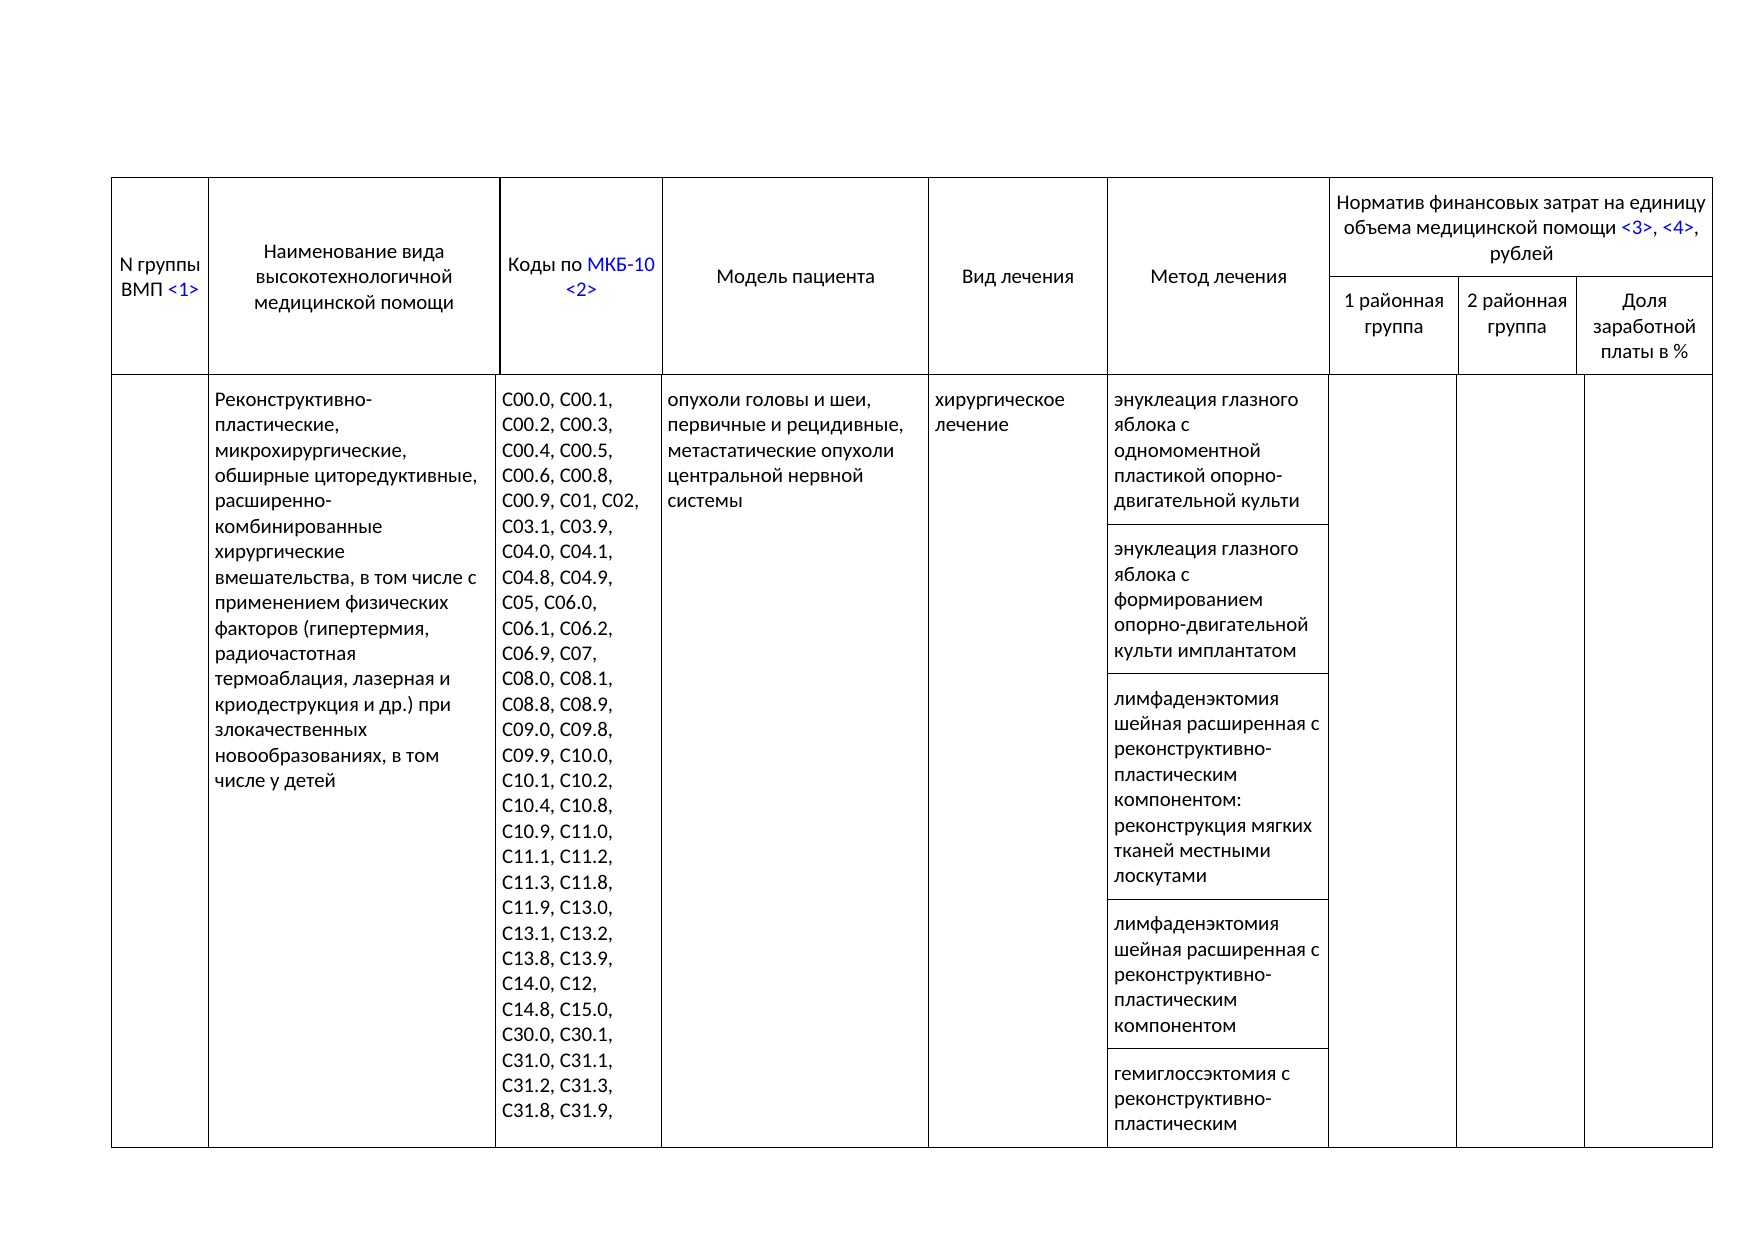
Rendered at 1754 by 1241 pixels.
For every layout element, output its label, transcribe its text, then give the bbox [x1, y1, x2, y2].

table_cell энуклеация глазного яблока с одномоментной пластикой опорно-двигательной культи [1108, 375, 1328, 524]
table_header N группы ВМП <1> [112, 178, 208, 374]
table_cell 2 районная группа [1459, 277, 1576, 374]
table_cell C00.0, C00.1, C00.2, C00.3, C00.4, C00.5, C00.6, C00.8, C00.9, C01, C02, C03.1, C03.9, C04.0, C04.1, C04.8, C04.9, C05, C06.0, C06.1, C06.2, C06.9, C07, C08.0, C08.1, C08.8, C08.9, C09.0, C09.8, C09.9, C10.0, C10.1, C10.2, C10.4, C10.8, C10.9, C11.0, C11.1, C11.2, C11.3, C11.8, C11.9, C13.0, C13.1, C13.2, C13.8, C13.9, C14.0, C12, C14.8, C15.0, C30.0, C30.1, C31.0, C31.1, C31.2, C31.3, C31.8, C31.9, C32.0, C32.1, C32.2, C32.3, C32.8, C32.9, C33, C43, C44, C49.0, C69, C73 [496, 375, 661, 1147]
table_header Коды по МКБ-10 <2> [501, 178, 662, 374]
table_cell гемиглоссэктомия с реконструктивно-пластическим компонентом [1108, 1049, 1328, 1147]
table_cell энуклеация глазного яблока с формированием опорно-двигательной культи имплантатом [1108, 525, 1328, 673]
table_cell лимфаденэктомия шейная расширенная с реконструктивно-пластическим компонентом [1108, 900, 1328, 1048]
table_cell Реконструктивно-пластические, микрохирургические, обширные циторедуктивные, расширенно-комбинированные хирургические вмешательства, в том числе с применением физических факторов (гипертермия, радиочастотная термоаблация, лазерная и криодеструкция и др.) при злокачественных новообразованиях, в том числе у детей [209, 375, 495, 1147]
table_header Наименование вида высокотехнологичной медицинской помощи [209, 178, 499, 374]
table_header Модель пациента [663, 178, 928, 374]
table_cell [1585, 375, 1712, 1147]
table_cell опухоли головы и шеи, первичные и рецидивные, метастатические опухоли центральной нервной системы [662, 375, 928, 1147]
table_cell лимфаденэктомия шейная расширенная с реконструктивно-пластическим компонентом: реконструкция мягких тканей местными лоскутами [1108, 674, 1328, 899]
table_cell Доля заработной платы в % [1577, 277, 1712, 374]
table_header Норматив финансовых затрат на единицу объема медицинской помощи <3>, <4>, рублей [1330, 178, 1712, 276]
table_cell [1457, 375, 1584, 1147]
table_header Вид лечения [929, 178, 1107, 374]
table_cell [1329, 375, 1456, 1147]
table_cell [112, 375, 208, 1147]
table_cell хирургическое лечение [929, 375, 1107, 1147]
table_cell 1 районная группа [1330, 277, 1458, 374]
table_header Метод лечения [1108, 178, 1329, 374]
